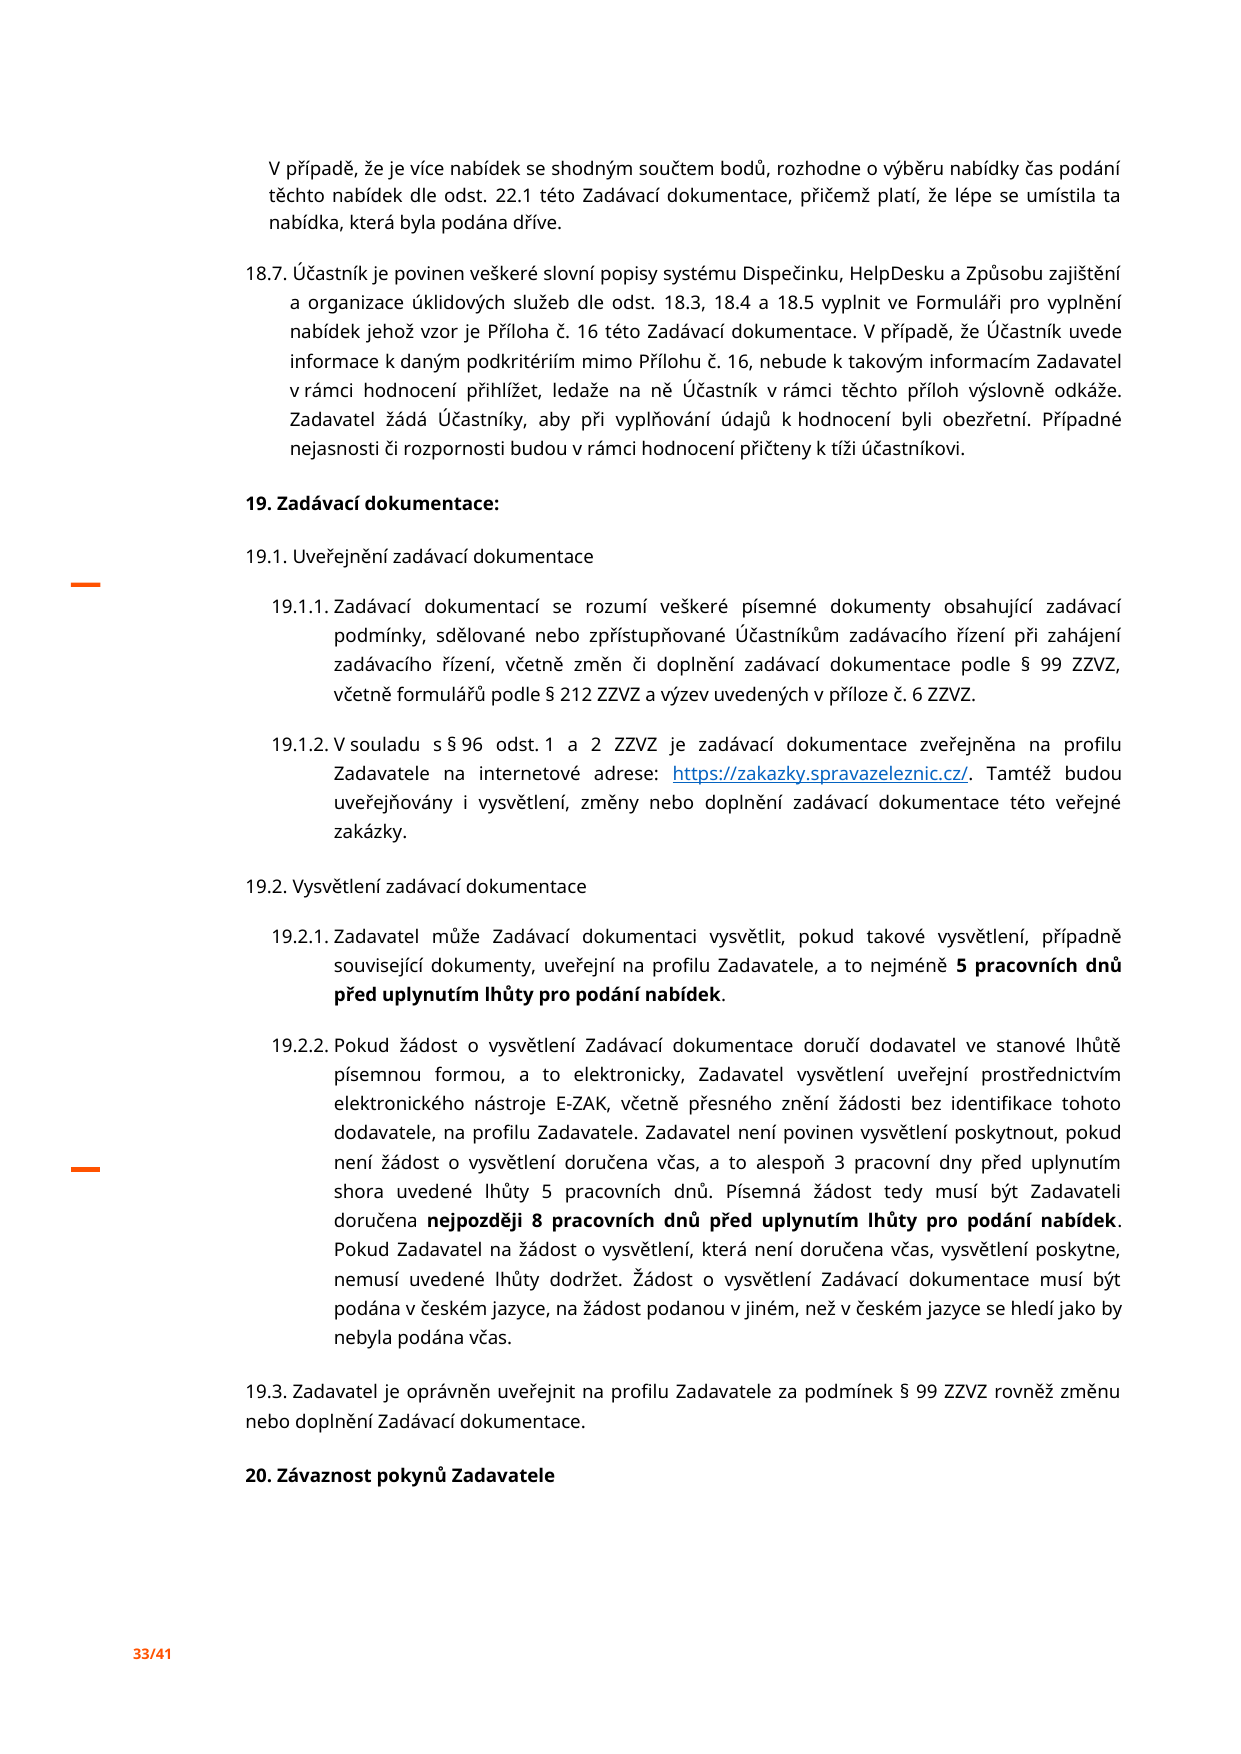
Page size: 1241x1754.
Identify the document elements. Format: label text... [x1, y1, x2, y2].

text Pokud žádost o vysvětlení Zadávací dokumentace doručí dodavatel ve stanové lhůtě písemnou formou, a to elektronicky, Zadavatel vysvětlení uveřejní prostřednictvím elektronického nástroje E-ZAK, včetně přesného znění žádosti bez identifikace tohoto dodavatele, na profilu Zadavatele. Zadavatel není povinen vysvětlení poskytnout, pokud není žádost o vysvětlení doručena včas, a to alespoň 3 pracovní dny před uplynutím shora uvedené lhůty 5 pracovních dnů. Písemná žádost tedy musí být Zadavateli doručena nejpozději 8 pracovních dnů před uplynutím lhůty pro podání nabídek. Pokud Zadavatel na žádost o vysvětlení, která není doručena včas, vysvětlení poskytne, nemusí uvedené lhůty dodržet. Žádost o vysvětlení Zadávací dokumentace musí být podána v českém jazyce, na žádost podanou v jiném, než v českém jazyce se hledí jako by nebyla podána včas. [334, 1032, 1122, 1350]
text V souladu s § 96 odst. 1 a 2 ZZVZ je zadávací dokumentace zveřejněna na profilu Zadavatele na internetové adrese: https://zakazky.spravazeleznic.cz/. Tamtéž budou uveřejňovány i vysvětlení, změny nebo doplnění zadávací dokumentace této veřejné zakázky. [334, 731, 1122, 844]
text Účastník je povinen veškeré slovní popisy systému Dispečinku, HelpDesku a Způsobu zajištění a organizace úklidových služeb dle odst. 18.3, 18.4 a 18.5 vyplnit ve Formuláři pro vyplnění nabídek jehož vzor je Příloha č. 16 této Zadávací dokumentace. V případě, že Účastník uvede informace k daným podkritériím mimo Přílohu č. 16, nebude k takovým informacím Zadavatel v rámci hodnocení přihlížet, ledaže na ně Účastník v rámci těchto příloh výslovně odkáže. Zadavatel žádá Účastníky, aby při vyplňování údajů k hodnocení byli obezřetní. Případné nejasnosti či rozpornosti budou v rámci hodnocení přičteny k tíži účastníkovi. [245, 260, 1122, 461]
text Uveřejnění zadávací dokumentace [245, 543, 1122, 568]
text V případě, že je více nabídek se shodným součtem bodů, rozhodne o výběru nabídky čas podání těchto nabídek dle odst. 22.1 této Zadávací dokumentace, přičemž platí, že lépe se umístila ta nabídka, která byla podána dříve. [269, 154, 1122, 235]
text Závaznost pokynů Zadavatele [245, 1462, 1122, 1488]
text Zadavatel je oprávněn uveřejnit na profilu Zadavatele za podmínek § 99 ZZVZ rovněž změnu nebo doplnění Zadávací dokumentace. [245, 1379, 1122, 1434]
text Zadavatel může Zadávací dokumentaci vysvětlit, pokud takové vysvětlení, případně související dokumenty, uveřejní na profilu Zadavatele, a to nejméně 5 pracovních dnů před uplynutím lhůty pro podání nabídek. [334, 923, 1122, 1007]
text Zadávací dokumentací se rozumí veškeré písemné dokumenty obsahující zadávací podmínky, sdělované nebo zpřístupňované Účastníkům zadávacího řízení při zahájení zadávacího řízení, včetně změn či doplnění zadávací dokumentace podle § 99 ZZVZ, včetně formulářů podle § 212 ZZVZ a výzev uvedených v příloze č. 6 ZZVZ. [334, 593, 1122, 706]
text Vysvětlení zadávací dokumentace [245, 873, 1122, 899]
text Zadávací dokumentace: [245, 490, 1122, 516]
